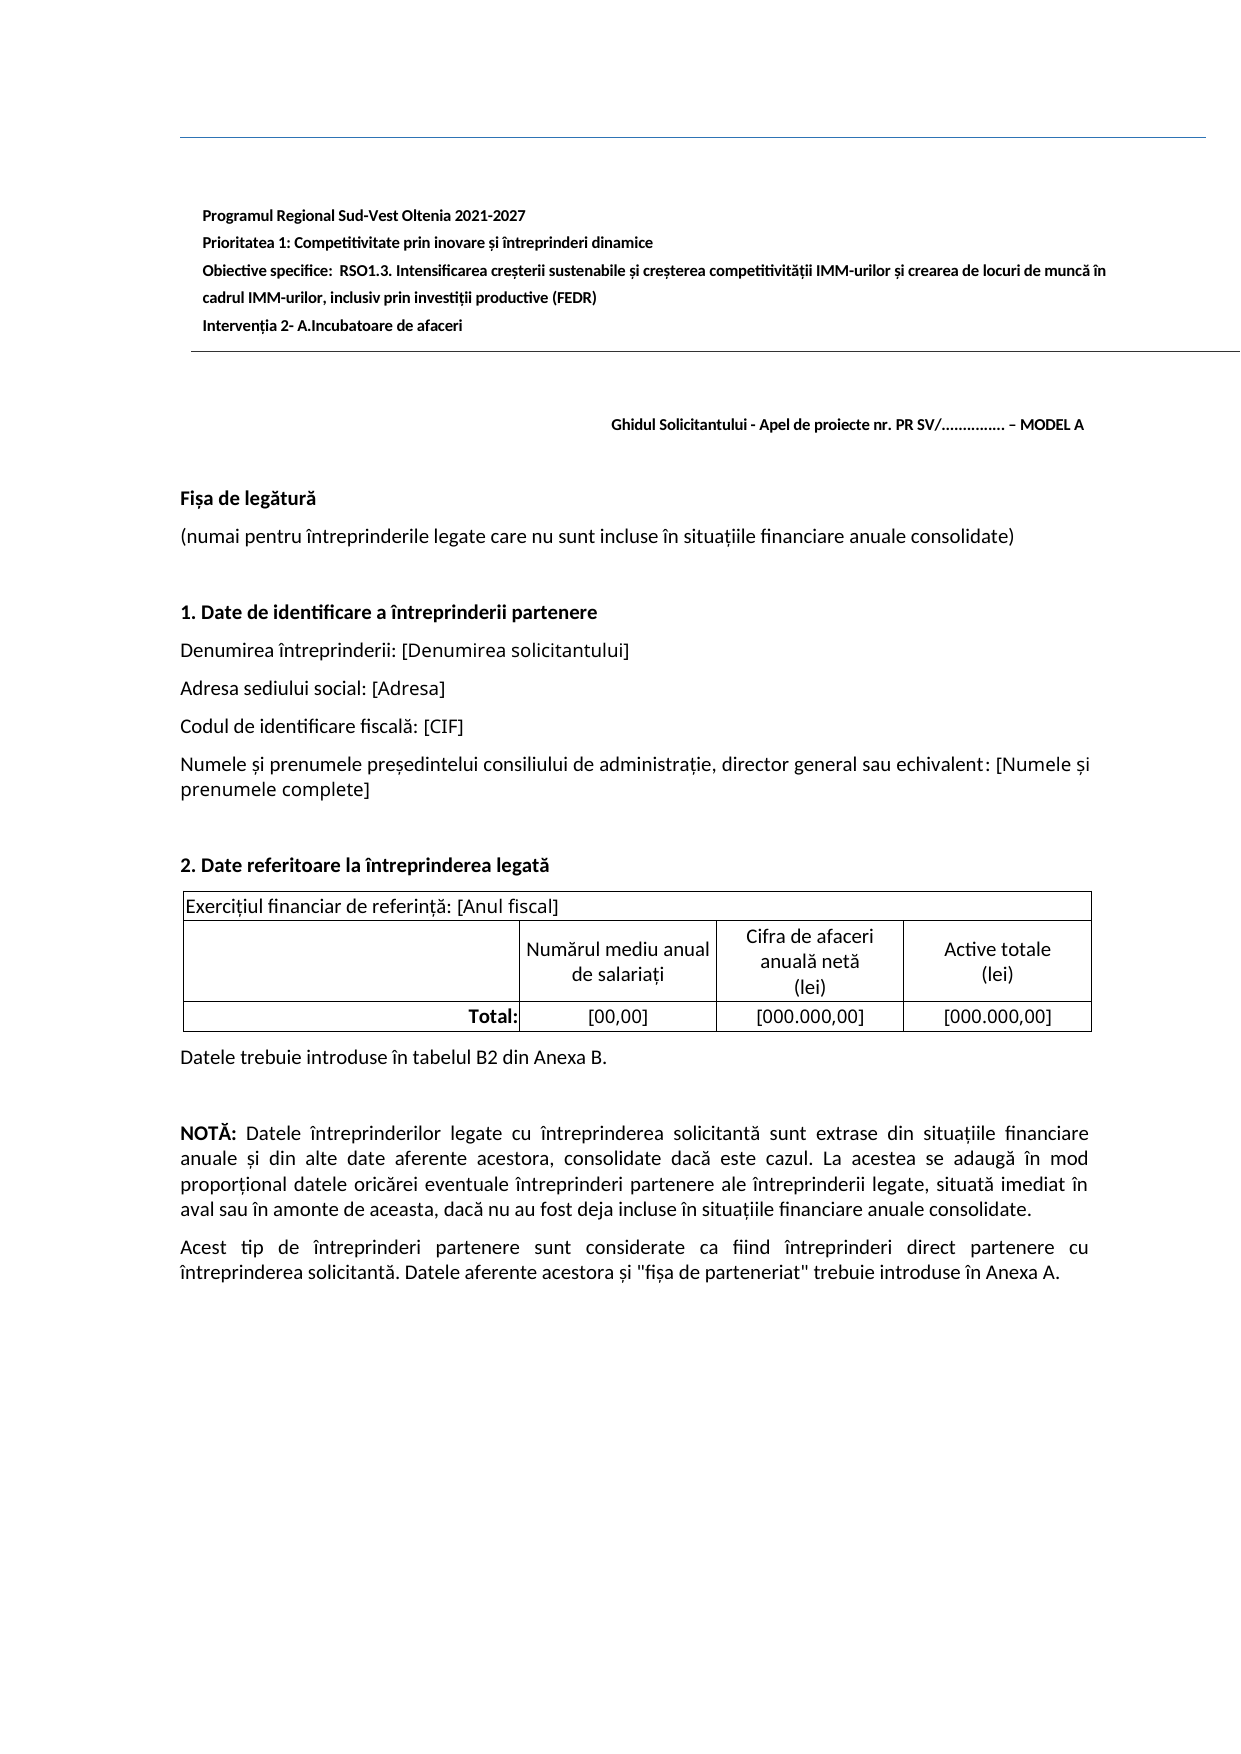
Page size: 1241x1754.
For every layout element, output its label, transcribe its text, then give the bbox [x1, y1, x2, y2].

text 1. Date de identificare a întreprinderii partenere [180, 599, 1090, 624]
text 2. Date referitoare la întreprinderea legată [180, 853, 1090, 878]
table_cell Total: [184, 1002, 519, 1031]
table_cell Cifra de afaceri anuală netă (lei) [717, 921, 903, 1001]
table_cell [904, 1002, 1091, 1031]
table_header Exerciţiul financiar de referinţă: [184, 892, 1091, 920]
text Adresa sediului social: [180, 675, 1090, 701]
table_cell [520, 1002, 716, 1031]
table_cell Numărul mediu anual de salariaţi [520, 921, 716, 1001]
subtitle Fişa de legătură [180, 485, 1090, 511]
table_cell [717, 1002, 903, 1031]
text Acest tip de întreprinderi partenere sunt considerate ca fiind întreprinderi direct partenere cu întreprinderea solicitantă. Datele aferente acestora şi "fişa de parteneriat" trebuie introduse în Anexa A. [180, 1234, 1090, 1285]
text Denumirea întreprinderii: [180, 637, 1090, 662]
text Codul de identificare fiscală: [180, 713, 1090, 739]
text (numai pentru întreprinderile legate care nu sunt incluse în situaţiile financiare anuale consolidate) [180, 523, 1090, 548]
table_cell Active totale (lei) [904, 921, 1091, 1001]
text Datele trebuie introduse în tabelul B2 din Anexa B. [180, 1044, 1090, 1069]
table_cell [184, 921, 519, 1001]
text NOTĂ: Datele întreprinderilor legate cu întreprinderea solicitantă sunt extrase din situaţiile financiare anuale şi din alte date aferente acestora, consolidate dacă este cazul. La acestea se adaugă în mod proporţional datele oricărei eventuale întreprinderi partenere ale întreprinderii legate, situată imediat în aval sau în amonte de aceasta, dacă nu au fost deja incluse în situaţiile financiare anuale consolidate. [180, 1120, 1090, 1222]
text Numele şi prenumele preşedintelui consiliului de administraţie, director general sau echivalent: [180, 751, 1090, 802]
